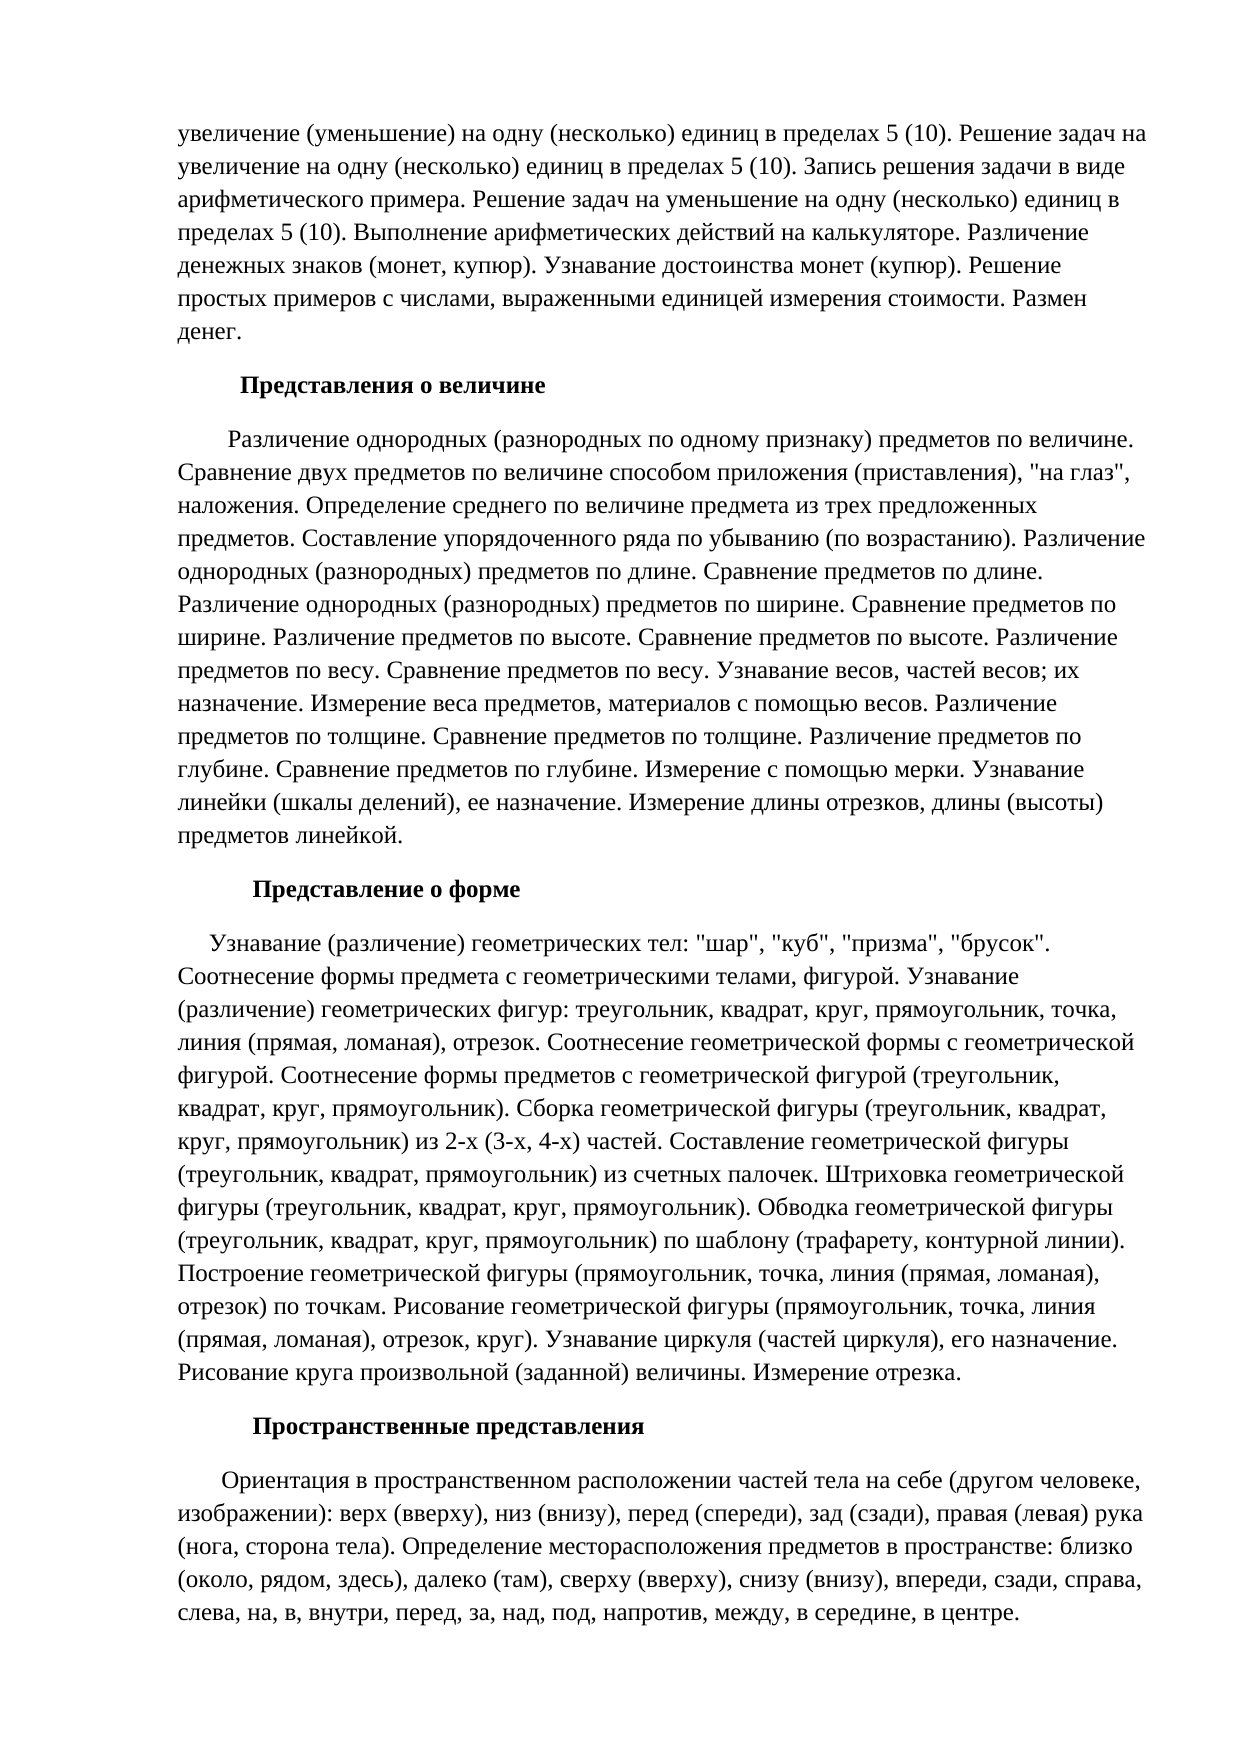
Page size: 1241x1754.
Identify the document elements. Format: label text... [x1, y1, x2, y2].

text Представления о величине [177, 370, 1152, 399]
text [177, 1465, 1152, 1626]
text Узнавание (различение) геометрических тел: "шар", "куб", "призма", "брусок". Соотнесение формы предмета с геометрическими телами, фигурой. Узнавание (различение) геометрических фигур: треугольник, квадрат, круг, прямоугольник, точка, линия (прямая, ломаная), отрезок. Соотнесение геометрической формы с геометрической фигурой. Соотнесение формы предметов с геометрической фигурой (треугольник, квадрат, круг, прямоугольник). Сборка геометрической фигуры (треугольник, квадрат, круг, прямоугольник) из 2-х (3-х, 4-х) частей. Составление геометрической фигуры (треугольник, квадрат, прямоугольник) из счетных палочек. Штриховка геометрической фигуры (треугольник, квадрат, круг, прямоугольник). Обводка геометрической фигуры (треугольник, квадрат, круг, прямоугольник) по шаблону (трафарету, контурной линии). Построение геометрической фигуры (прямоугольник, точка, линия (прямая, ломаная), отрезок) по точкам. Рисование геометрической фигуры (прямоугольник, точка, линия (прямая, ломаная), отрезок, круг). Узнавание циркуля (частей циркуля), его назначение. Рисование круга произвольной (заданной) величины. Измерение отрезка. [177, 928, 1152, 1386]
text Представление о форме [177, 874, 1152, 903]
text Различение однородных (разнородных по одному признаку) предметов по величине. Сравнение двух предметов по величине способом приложения (приставления), "на глаз", наложения. Определение среднего по величине предмета из трех предложенных предметов. Составление упорядоченного ряда по убыванию (по возрастанию). Различение однородных (разнородных) предметов по длине. Сравнение предметов по длине. Различение однородных (разнородных) предметов по ширине. Сравнение предметов по ширине. Различение предметов по высоте. Сравнение предметов по высоте. Различение предметов по весу. Сравнение предметов по весу. Узнавание весов, частей весов; их назначение. Измерение веса предметов, материалов с помощью весов. Различение предметов по толщине. Сравнение предметов по толщине. Различение предметов по глубине. Сравнение предметов по глубине. Измерение с помощью мерки. Узнавание линейки (шкалы делений), ее назначение. Измерение длины отрезков, длины (высоты) предметов линейкой. [177, 424, 1152, 849]
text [177, 118, 1152, 345]
text Пространственные представления [177, 1411, 1152, 1440]
